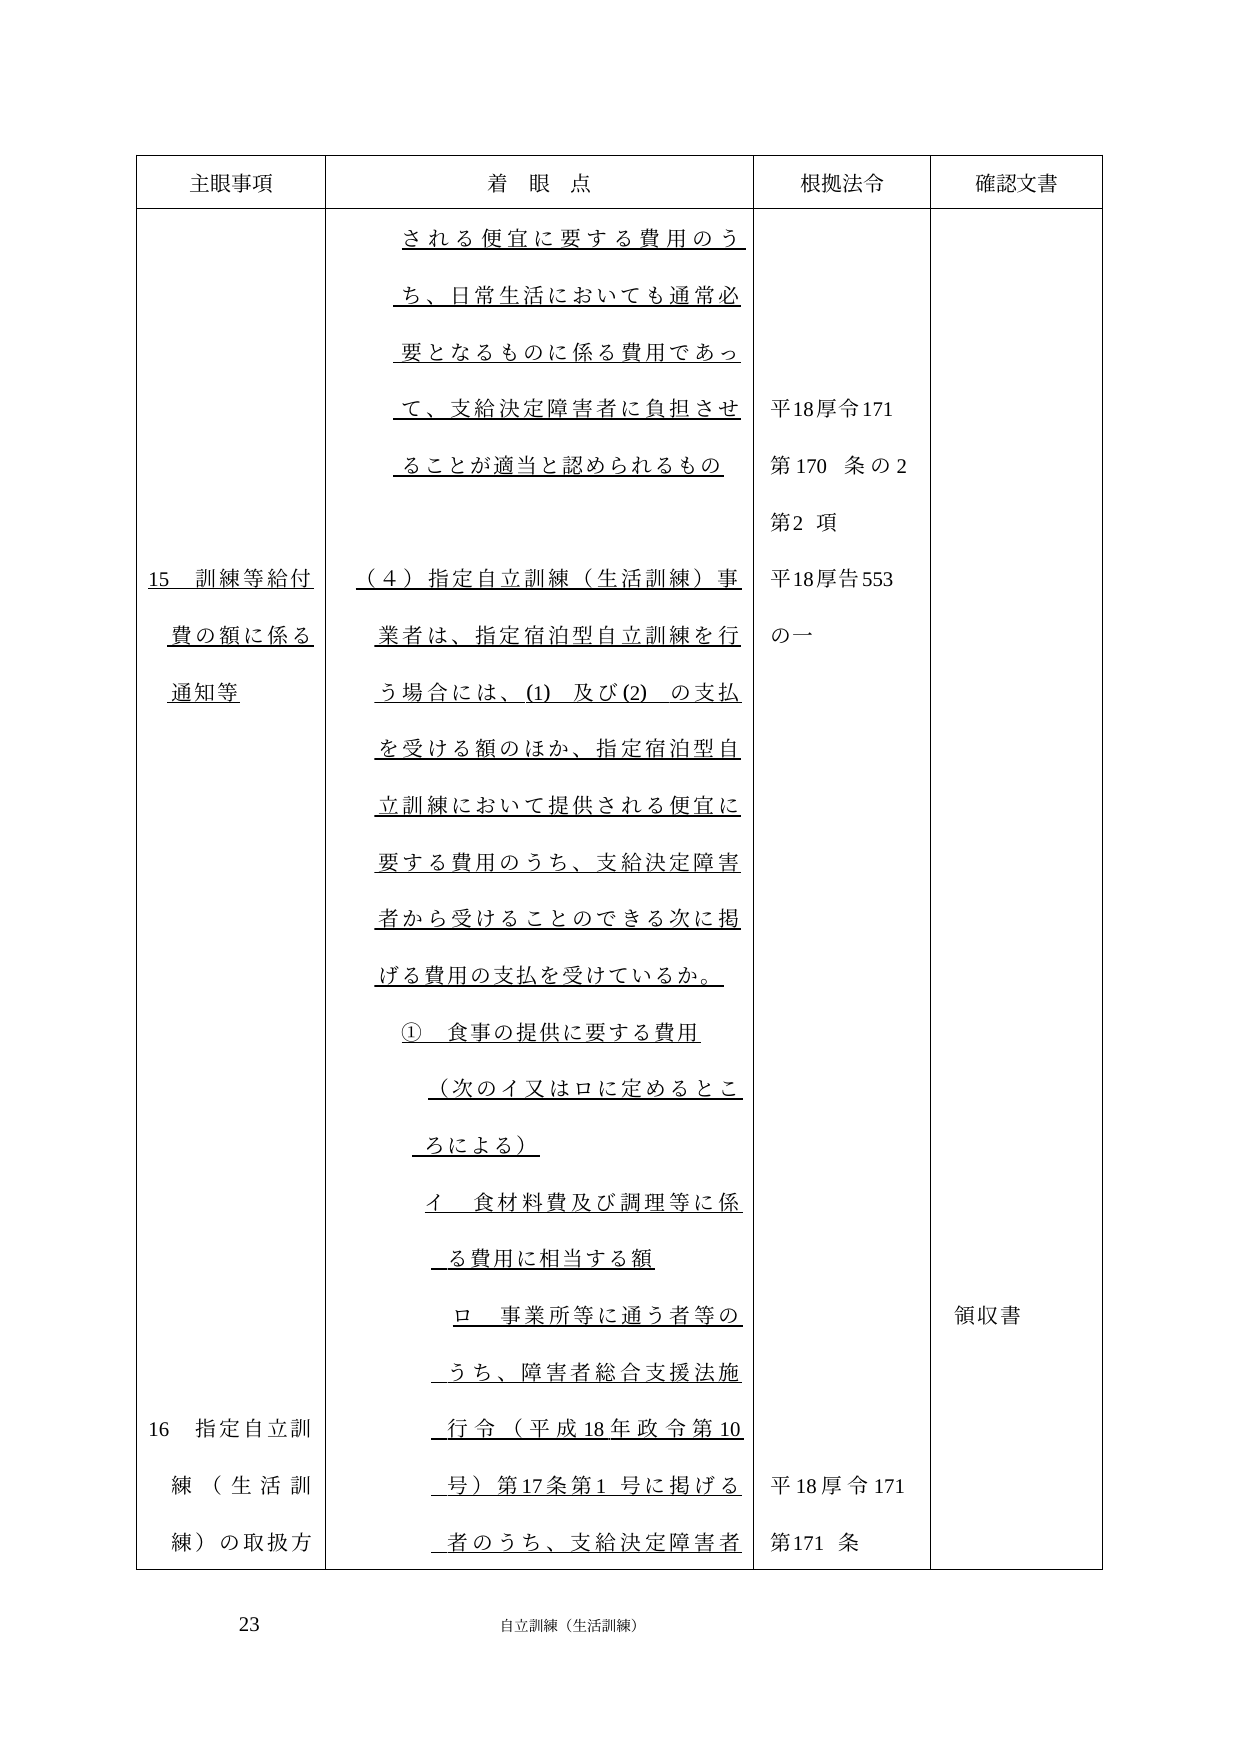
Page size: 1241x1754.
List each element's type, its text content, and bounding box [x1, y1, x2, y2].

table_header 根拠法令 [754, 156, 930, 208]
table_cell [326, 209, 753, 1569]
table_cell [754, 209, 930, 1569]
table_header 確認文書 [931, 156, 1102, 208]
table_header 主眼事項 [137, 156, 325, 208]
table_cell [137, 209, 325, 1569]
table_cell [931, 209, 1102, 1569]
table_header 着 眼 点 [326, 156, 753, 208]
